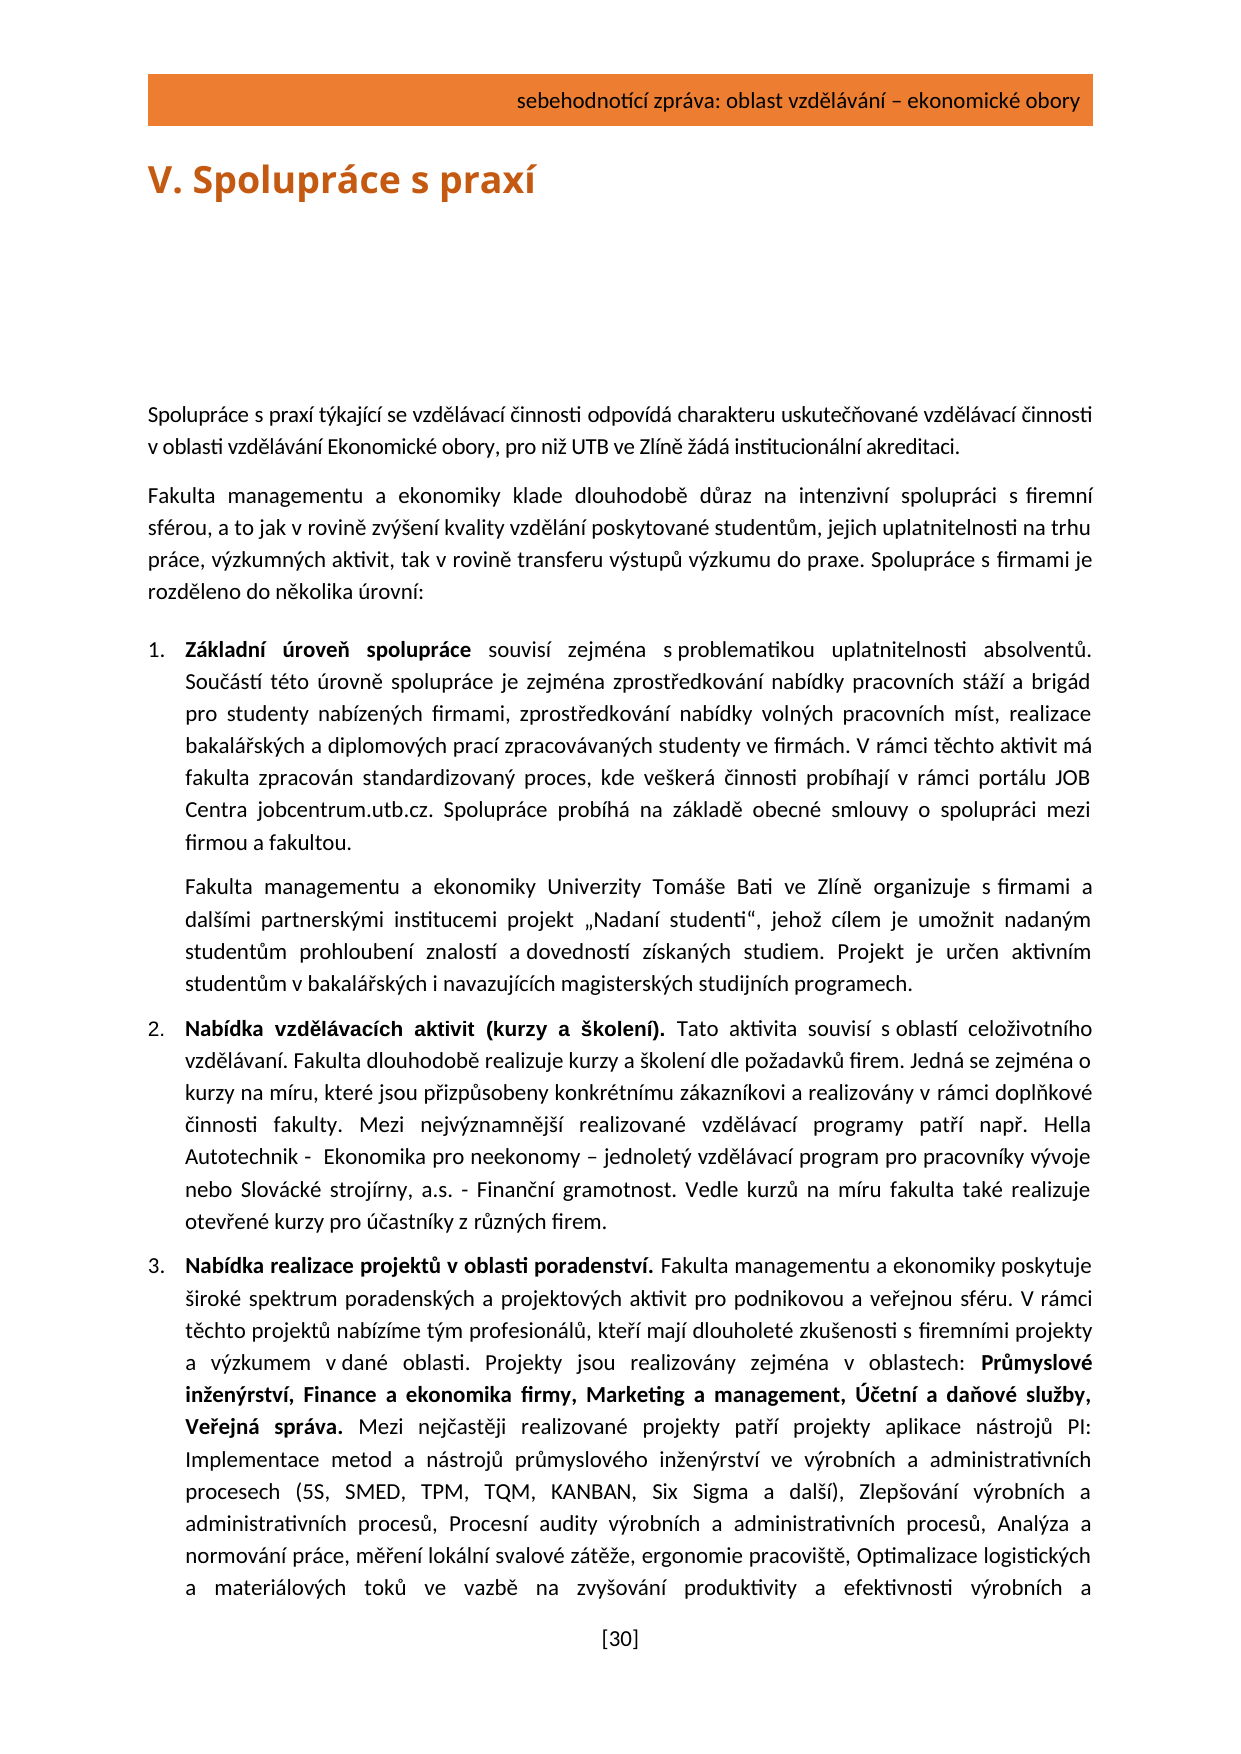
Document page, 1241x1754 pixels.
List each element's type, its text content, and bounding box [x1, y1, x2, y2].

text Fakulta managementu a ekonomiky klade dlouhodobě důraz na intenzivní spolupráci s firemní sférou, a to jak v rovině zvýšení kvality vzdělání poskytované studentům, jejich uplatnitelnosti na trhu práce, výzkumných aktivit, tak v rovině transferu výstupů výzkumu do praxe. Spolupráce s firmami je rozděleno do několika úrovní: [148, 481, 1093, 606]
list Základní úroveň spolupráce souvisí zejména s problematikou uplatnitelnosti absolventů. Součástí této úrovně spolupráce je zejména zprostředkování nabídky pracovních stáží a brigád pro studenty nabízených firmami, zprostředkování nabídky volných pracovních míst, realizace bakalářských a diplomových prací zpracovávaných studenty ve firmách. V rámci těchto aktivit má fakulta zpracován standardizovaný proces, kde veškerá činnosti probíhají v rámci portálu JOB Centra jobcentrum.utb.cz. Spolupráce probíhá na základě obecné smlouvy o spolupráci mezi firmou a fakultou. [148, 635, 1093, 856]
text Fakulta managementu a ekonomiky Univerzity Tomáše Bati ve Zlíně organizuje s firmami a dalšími partnerskými institucemi projekt „Nadaní studenti“, jehož cílem je umožnit nadaným studentům prohloubení znalostí a dovedností získaných studiem. Projekt je určen aktivním studentům v bakalářských i navazujících magisterských studijních programech. [185, 872, 1093, 997]
list Nabídka vzdělávacích aktivit (kurzy a školení). Tato aktivita souvisí s oblastí celoživotního vzdělávaní. Fakulta dlouhodobě realizuje kurzy a školení dle požadavků firem. Jedná se zejména o kurzy na míru, které jsou přizpůsobeny konkrétnímu zákazníkovi a realizovány v rámci doplňkové činnosti fakulty. Mezi nejvýznamnější realizované vzdělávací programy patří např. Hella Autotechnik - Ekonomika pro neekonomy – jednoletý vzdělávací program pro pracovníky vývoje nebo Slovácké strojírny, a.s. - Finanční gramotnost. Vedle kurzů na míru fakulta také realizuje otevřené kurzy pro účastníky z různých firem. [148, 1014, 1093, 1235]
list V. Spolupráce s praxí [148, 154, 1093, 205]
text Spolupráce s praxí týkající se vzdělávací činnosti odpovídá charakteru uskutečňované vzdělávací činnosti v oblasti vzdělávání Ekonomické obory, pro niž UTB ve Zlíně žádá institucionální akreditaci. [148, 400, 1093, 460]
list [148, 1252, 1093, 1601]
